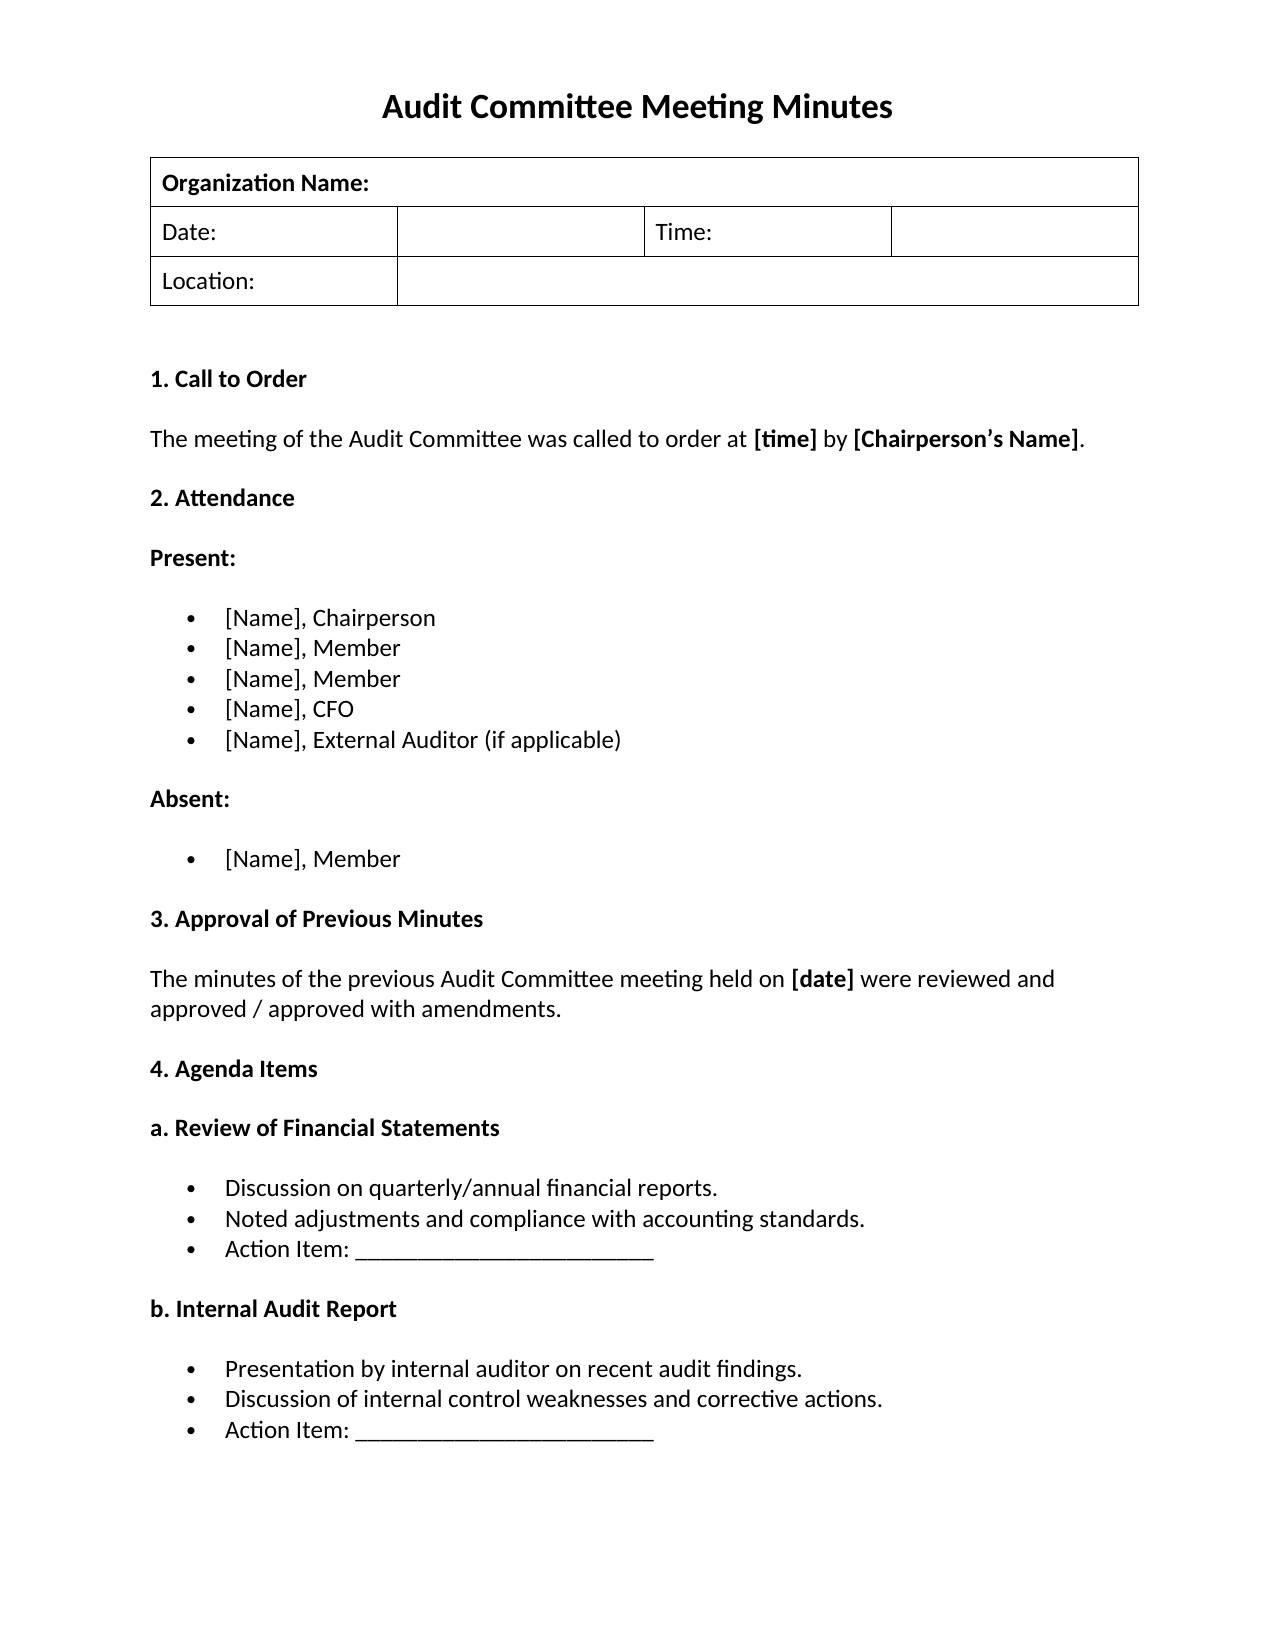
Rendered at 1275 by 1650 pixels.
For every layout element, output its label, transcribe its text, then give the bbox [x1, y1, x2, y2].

list [Name], Member [187, 843, 1125, 874]
list [Name], External Auditor (if applicable) [187, 724, 1125, 754]
list Presentation by internal auditor on recent audit findings. [187, 1353, 1125, 1383]
list [Name], Member [187, 632, 1125, 663]
table_cell Location: [151, 257, 397, 305]
text Present: [150, 542, 1125, 573]
list Action Item: ________________________ [187, 1414, 1125, 1444]
text The minutes of the previous Audit Committee meeting held on [date] were reviewed and approved / approved with amendments. [150, 963, 1125, 1024]
table_cell [398, 257, 1138, 305]
table_cell Date: [151, 207, 397, 256]
list [Name], Chairperson [187, 602, 1125, 632]
list Discussion on quarterly/annual financial reports. [187, 1172, 1125, 1203]
table_header Organization Name: [151, 158, 1138, 206]
text Audit Committee Meeting Minutes [150, 84, 1125, 128]
list [Name], CFO [187, 693, 1125, 724]
text 2. Attendance [150, 482, 1125, 513]
text 1. Call to Order [150, 363, 1125, 394]
list Noted adjustments and compliance with accounting standards. [187, 1203, 1125, 1233]
table_cell [892, 207, 1138, 256]
text 3. Approval of Previous Minutes [150, 903, 1125, 933]
text a. Review of Financial Statements [150, 1113, 1125, 1143]
table_cell [398, 207, 644, 256]
list Action Item: ________________________ [187, 1233, 1125, 1264]
text Absent: [150, 784, 1125, 814]
list Discussion of internal control weaknesses and corrective actions. [187, 1383, 1125, 1414]
text The meeting of the Audit Committee was called to order at [time] by [Chairperson’s Name]. [150, 423, 1125, 453]
table_cell Time: [645, 207, 891, 256]
text 4. Agenda Items [150, 1053, 1125, 1083]
text b. Internal Audit Report [150, 1293, 1125, 1323]
list [Name], Member [187, 663, 1125, 693]
